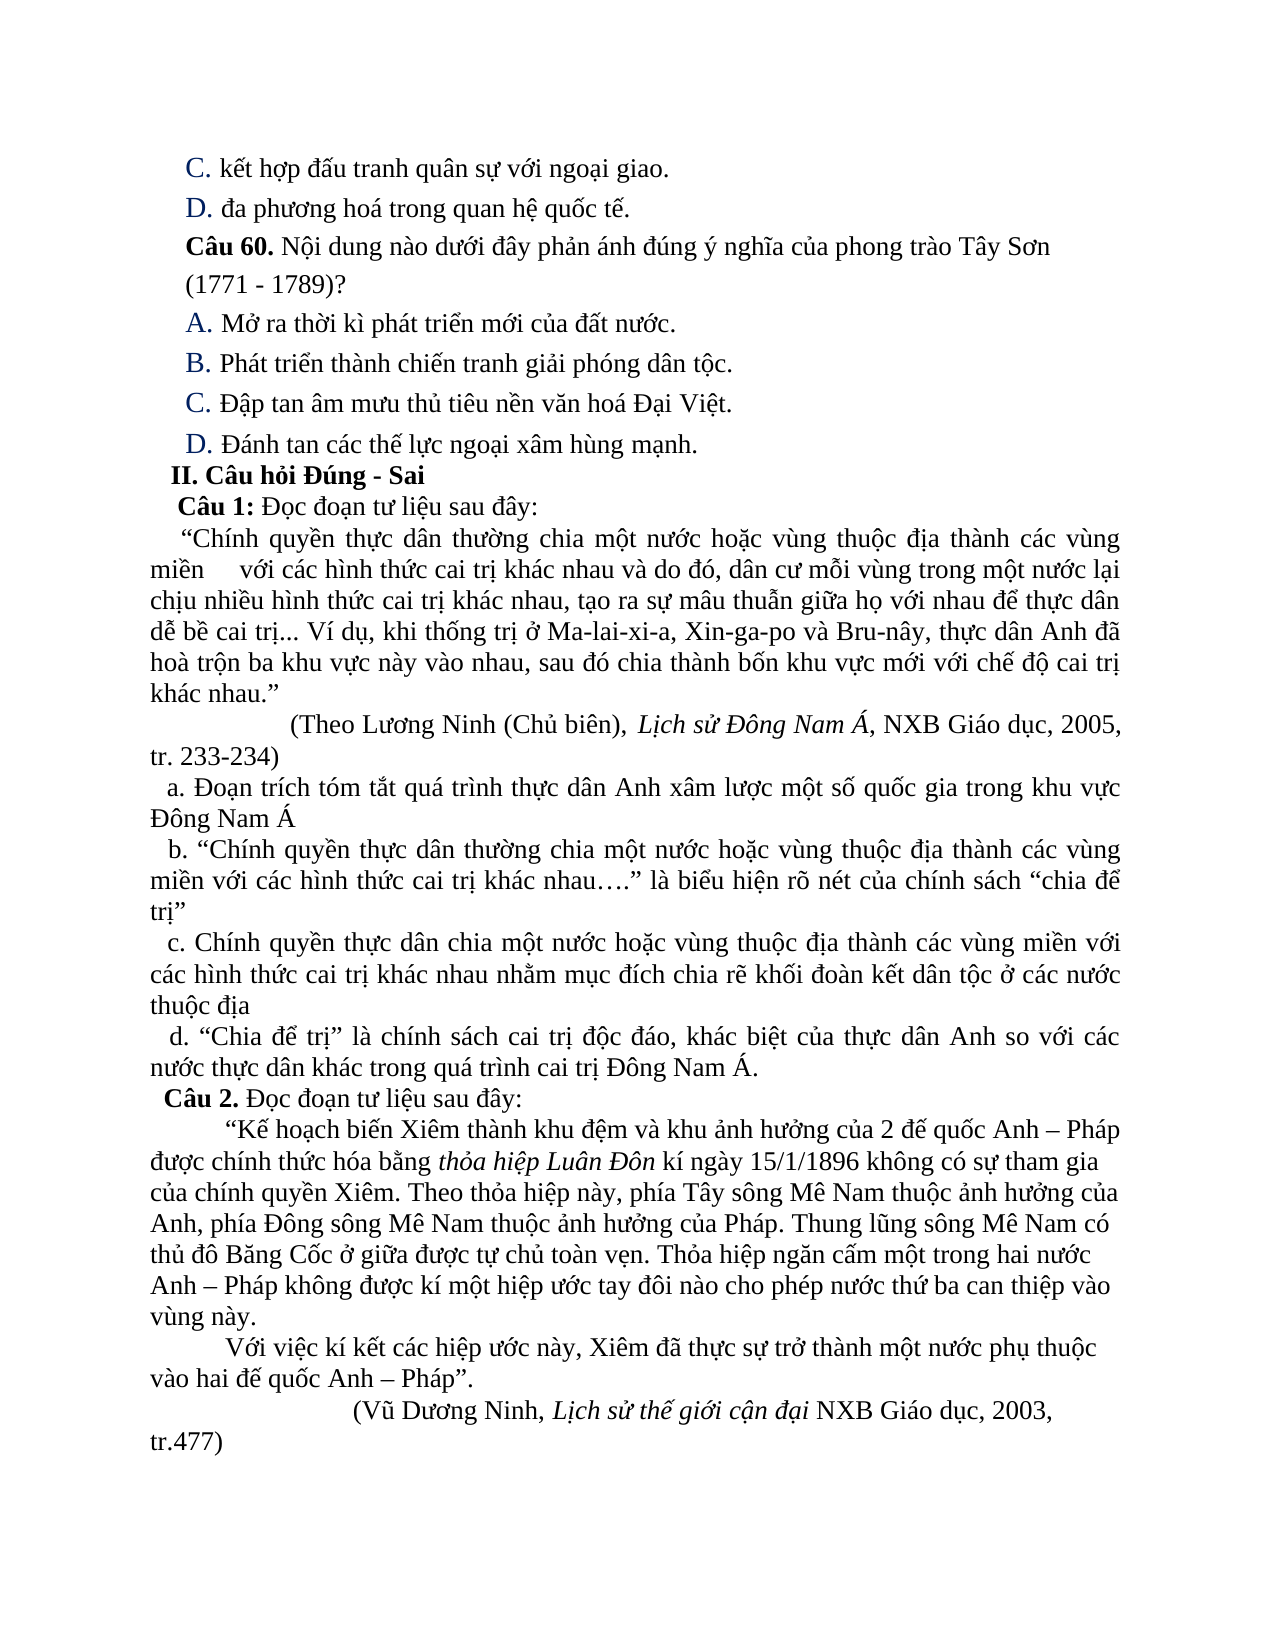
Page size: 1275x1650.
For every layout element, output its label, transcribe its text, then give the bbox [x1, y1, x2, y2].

list Đập tan âm mưu thủ tiêu nền văn hoá Đại Việt. [185, 386, 1122, 419]
text “Kế hoạch biến Xiêm thành khu đệm và khu ảnh hưởng của 2 đế quốc Anh – Pháp được chính thức hóa bằng thỏa hiệp Luân Đôn kí ngày 15/1/1896 không có sự tham gia của chính quyền Xiêm. Theo thỏa hiệp này, phía Tây sông Mê Nam thuộc ảnh hưởng của Anh, phía Đông sông Mê Nam thuộc ảnh hưởng của Pháp. Thung lũng sông Mê Nam có thủ đô Băng Cốc ở giữa được tự chủ toàn vẹn. Thỏa hiệp ngăn cấm một trong hai nước Anh – Pháp không được kí một hiệp ước tay đôi nào cho phép nước thứ ba can thiệp vào vùng này. [150, 1113, 1122, 1331]
list kết hợp đấu tranh quân sự với ngoại giao. [185, 150, 1122, 183]
text c. Chính quyền thực dân chia một nước hoặc vùng thuộc địa thành các vùng miền với các hình thức cai trị khác nhau nhằm mục đích chia rẽ khối đoàn kết dân tộc ở các nước thuộc địa [150, 927, 1122, 1020]
text d. “Chia để trị” là chính sách cai trị độc đáo, khác biệt của thực dân Anh so với các nước thực dân khác trong quá trình cai trị Đông Nam Á. [150, 1020, 1122, 1082]
list Phát triển thành chiến tranh giải phóng dân tộc. [185, 345, 1122, 379]
list đa phương hoá trong quan hệ quốc tế. [185, 190, 1122, 224]
text Với việc kí kết các hiệp ước này, Xiêm đã thực sự trở thành một nước phụ thuộc vào hai đế quốc Anh – Pháp”. [150, 1331, 1122, 1394]
list Mở ra thời kì phát triển mới của đất nước. [185, 305, 1122, 339]
text Câu 60. Nội dung nào dưới đây phản ánh đúng ý nghĩa của phong trào Tây Sơn (1771 - 1789)? [185, 231, 1065, 299]
text II. Câu hỏi Đúng - Sai [150, 459, 1122, 491]
text (Theo Lương Ninh (Chủ biên), Lịch sử Đông Nam Á, NXB Giáo dục, 2005, tr. 233-234) [150, 708, 1122, 771]
text b. “Chính quyền thực dân thường chia một nước hoặc vùng thuộc địa thành các vùng miền với các hình thức cai trị khác nhau….” là biểu hiện rõ nét của chính sách “chia để trị” [150, 833, 1122, 927]
text “Chính quyền thực dân thường chia một nước hoặc vùng thuộc địa thành các vùng miền với các hình thức cai trị khác nhau và do đó, dân cư mỗi vùng trong một nước lại chịu nhiều hình thức cai trị khác nhau, tạo ra sự mâu thuẫn giữa họ với nhau để thực dân dễ bề cai trị... Ví dụ, khi thống trị ở Ma-lai-xi-a, Xin-ga-po và Bru-nây, thực dân Anh đã hoà trộn ba khu vực này vào nhau, sau đó chia thành bốn khu vực mới với chế độ cai trị khác nhau.” [150, 522, 1122, 708]
text Câu 2. Đọc đoạn tư liệu sau đây: [150, 1082, 1122, 1113]
text (Vũ Dương Ninh, Lịch sử thế giới cận đại NXB Giáo dục, 2003, tr.477) [150, 1394, 1122, 1456]
list Đánh tan các thế lực ngoại xâm hùng mạnh. [185, 426, 1122, 459]
text Câu 1: Đọc đoạn tư liệu sau đây: [150, 491, 1122, 522]
text a. Đoạn trích tóm tắt quá trình thực dân Anh xâm lược một số quốc gia trong khu vực Đông Nam Á [150, 771, 1122, 833]
